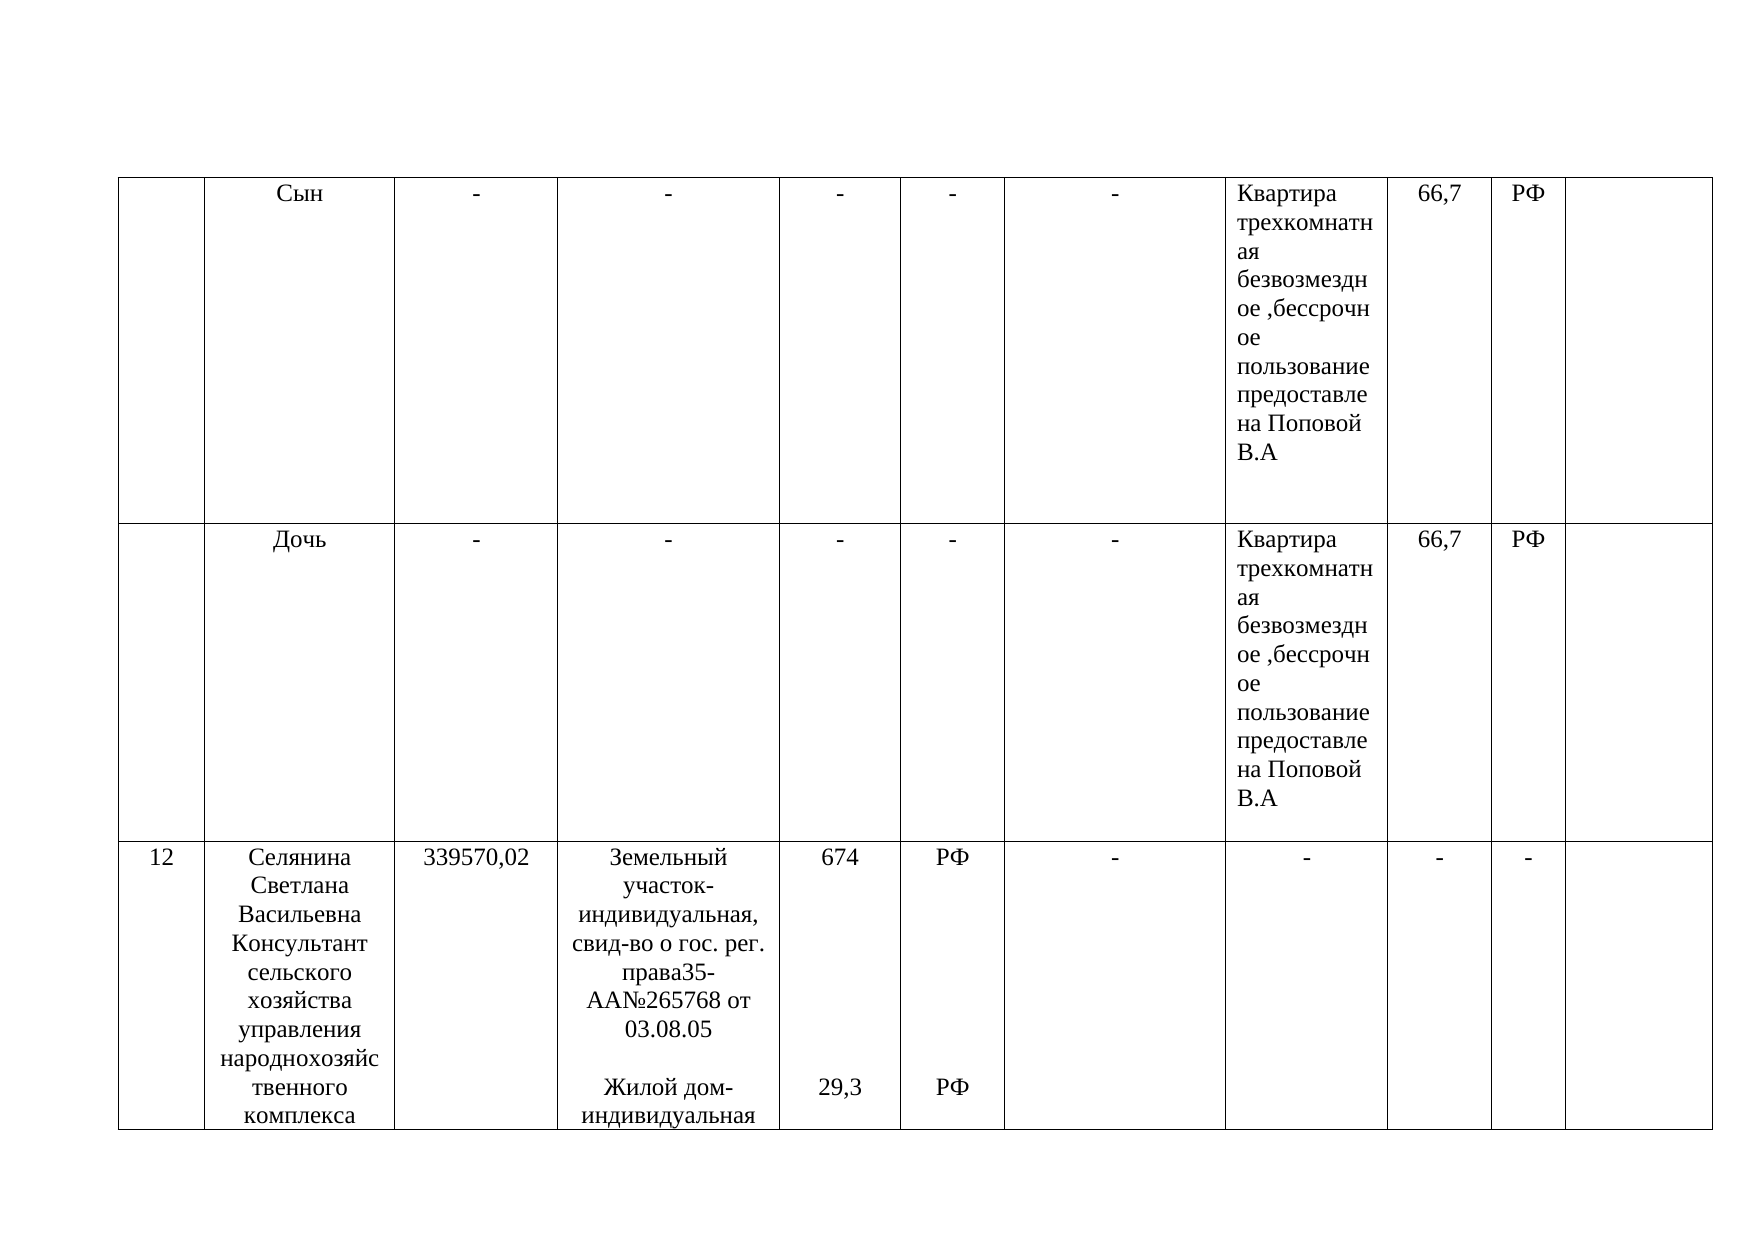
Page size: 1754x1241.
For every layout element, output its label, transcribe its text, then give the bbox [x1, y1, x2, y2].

table_cell РФ [1492, 178, 1565, 523]
table_cell [1566, 842, 1712, 1129]
table_cell - [1005, 524, 1225, 841]
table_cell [205, 842, 394, 1129]
table_cell - [558, 524, 779, 841]
table_cell 339570,02 [395, 842, 557, 1129]
table_cell - [780, 524, 900, 841]
table_cell 674 29,3 [780, 842, 900, 1129]
table_cell РФ [1492, 524, 1565, 841]
table_cell Сын [205, 178, 394, 523]
table_cell - [558, 178, 779, 523]
table_cell 12 [119, 842, 204, 1129]
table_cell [558, 842, 779, 1129]
table_cell - [1492, 842, 1565, 1129]
table_cell 66,7 [1388, 178, 1491, 523]
table_cell [119, 524, 204, 841]
table_cell [1566, 178, 1712, 523]
table_cell - [901, 524, 1004, 841]
table_cell - [1005, 178, 1225, 523]
table_cell - [1388, 842, 1491, 1129]
table_cell - [1005, 842, 1225, 1129]
table_cell - [901, 178, 1004, 523]
table_cell - [395, 524, 557, 841]
table_cell - [1226, 842, 1387, 1129]
table_cell - [395, 178, 557, 523]
table_cell Дочь [205, 524, 394, 841]
table_cell РФ РФ [901, 842, 1004, 1129]
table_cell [1226, 178, 1387, 523]
table_cell - [780, 178, 900, 523]
table_cell [1566, 524, 1712, 841]
table_cell 66,7 [1388, 524, 1491, 841]
table_cell Квартира трехкомнатная безвозмездное ,бессрочное пользование предоставлена Поповой В.А [1226, 524, 1387, 841]
